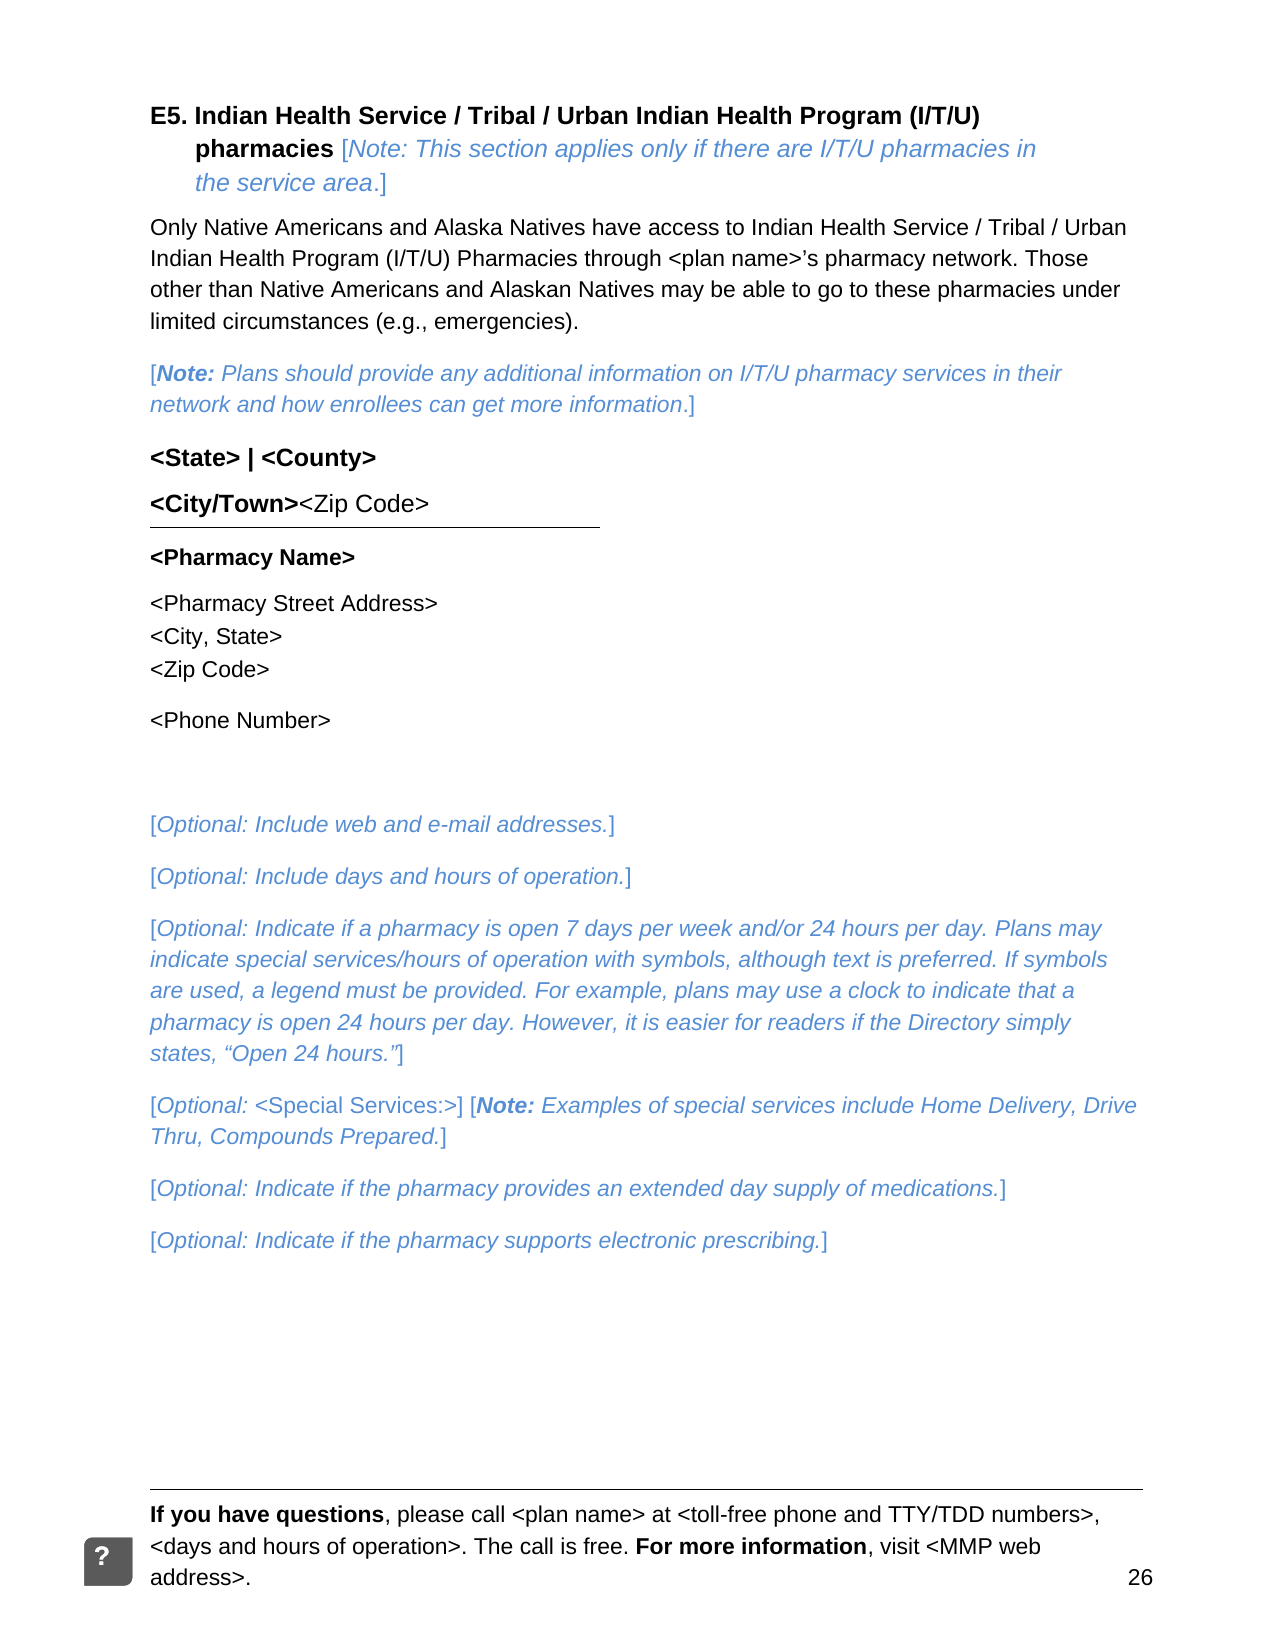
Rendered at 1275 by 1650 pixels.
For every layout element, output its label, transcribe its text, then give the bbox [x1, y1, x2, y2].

text <State> | <County> [150, 439, 1143, 473]
text [Optional: Include web and e-mail addresses.] [150, 807, 1143, 838]
text [Optional: Include days and hours of operation.] [150, 859, 1143, 891]
text <Pharmacy Street Address> <City, State> <Zip Code> [150, 584, 1143, 684]
text [Optional: <Special Services:>] [Note: Examples of special services include Home Delivery, Drive Thru, Compounds Prepared.] [150, 1088, 1143, 1151]
text Only Native Americans and Alaska Natives have access to Indian Health Service / Tribal / Urban Indian Health Program (I/T/U) Pharmacies through <plan name>’s pharmacy network. Those other than Native Americans and Alaskan Natives may be able to go to these pharmacies under limited circumstances (e.g., emergencies). [150, 210, 1143, 335]
text [Optional: Indicate if the pharmacy supports electronic prescribing.] [150, 1224, 1143, 1255]
text <City/Town><Zip Code> [150, 485, 600, 527]
text [Note: Plans should provide any additional information on I/T/U pharmacy services in their network and how enrollees can get more information.] [150, 356, 1143, 419]
text <Pharmacy Name> [150, 541, 1143, 572]
text [Optional: Indicate if the pharmacy provides an extended day supply of medications.] [150, 1172, 1143, 1203]
text <Phone Number> [150, 703, 1143, 734]
text [Optional: Indicate if a pharmacy is open 7 days per week and/or 24 hours per day. Plans may indicate special services/hours of operation with symbols, although text is preferred. If symbols are used, a legend must be provided. For example, plans may use a clock to indicate that a pharmacy is open 24 hours per day. However, it is easier for readers if the Directory simply states, “Open 24 hours.”] [150, 911, 1143, 1068]
subtitle E5. Indian Health Service / Tribal / Urban Indian Health Program (I/T/U) pharmacies [Note: This section applies only if there are I/T/U pharmacies in the service area.] [150, 98, 1068, 198]
